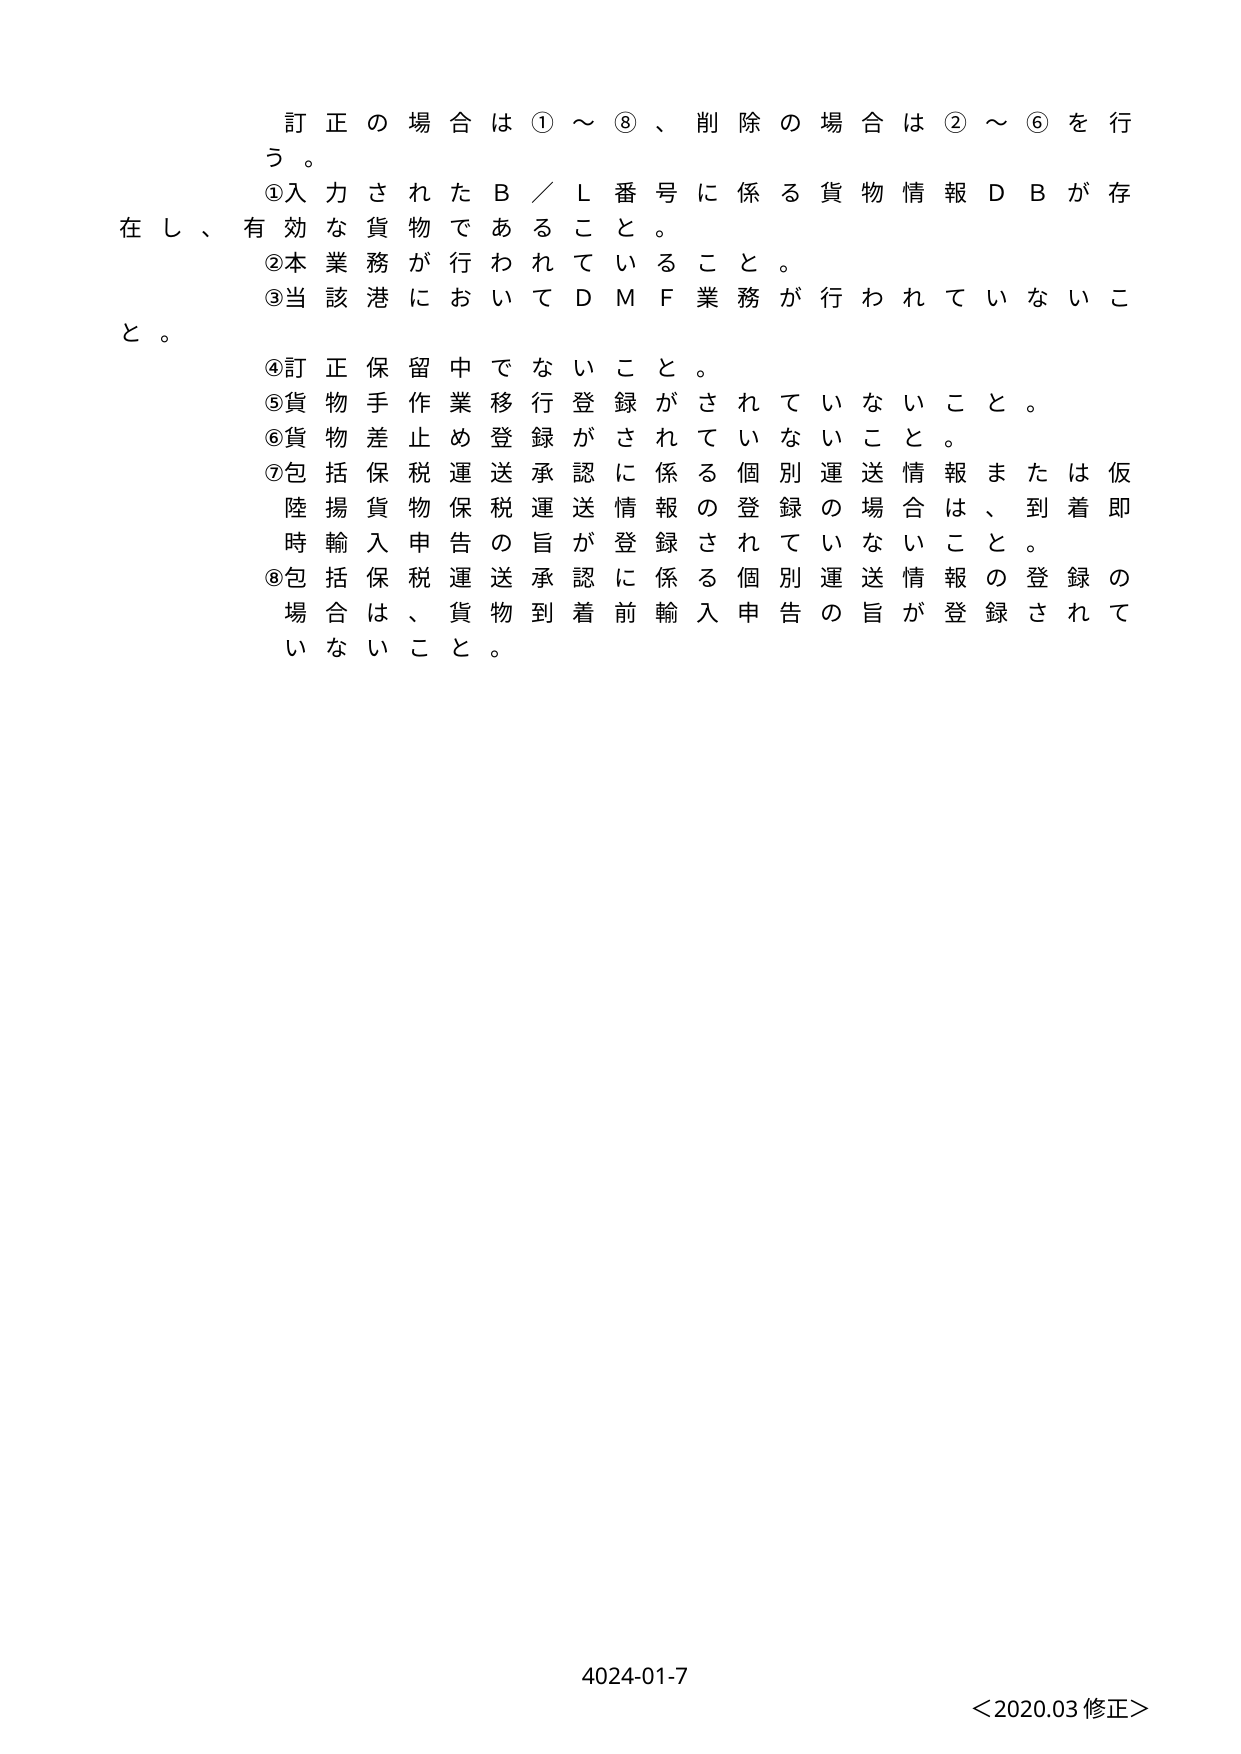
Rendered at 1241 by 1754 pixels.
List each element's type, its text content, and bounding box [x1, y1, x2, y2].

text ③当該港においてＤＭＦ業務が行われていないこと。 [119, 279, 1150, 349]
text ⑥貨物差止め登録がされていないこと。 [119, 419, 1150, 454]
text ⑦包括保税運送承認に係る個別運送情報または仮陸揚貨物保税運送情報の登録の場合は、到着即時輸入申告の旨が登録されていないこと。 [244, 454, 1150, 559]
text ②本業務が行われていること。 [119, 244, 1150, 279]
text 訂正の場合は①～⑧、削除の場合は②～⑥を行う。 [243, 104, 1150, 174]
text ①入力されたＢ／Ｌ番号に係る貨物情報ＤＢが存在し、有効な貨物であること。 [119, 174, 1150, 244]
text ⑤貨物手作業移行登録がされていないこと。 [119, 384, 1150, 419]
text ④訂正保留中でないこと。 [119, 349, 1150, 384]
text ⑧包括保税運送承認に係る個別運送情報の登録の場合は、貨物到着前輸入申告の旨が登録されていないこと。 [244, 559, 1150, 664]
